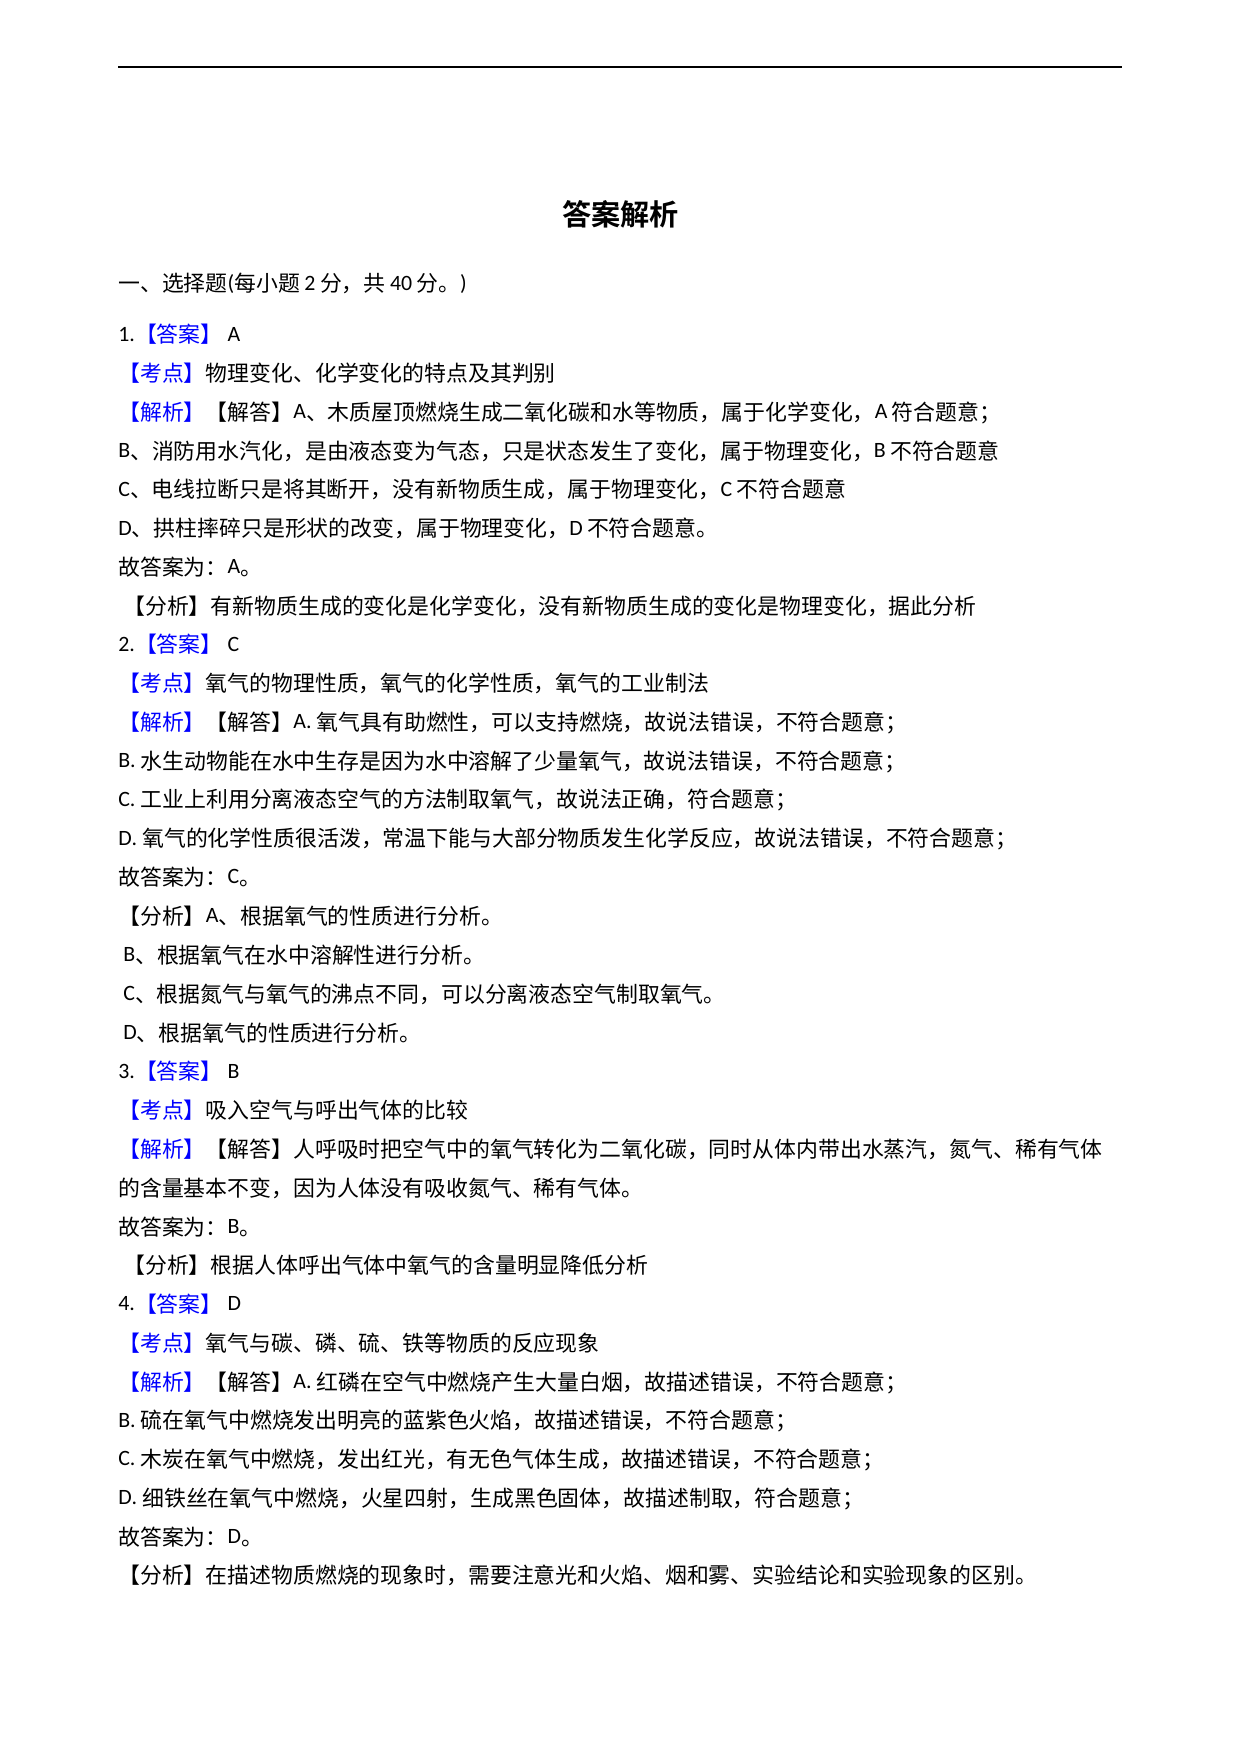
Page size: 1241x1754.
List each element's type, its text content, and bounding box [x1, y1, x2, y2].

text 【考点】氧气的物理性质，氧气的化学性质，氧气的工业制法 [118, 666, 1122, 698]
text 4.【答案】 D [118, 1287, 1122, 1319]
text 【分析】根据人体呼出气体中氧气的含量明显降低分析 [118, 1248, 1122, 1280]
text D. 细铁丝在氧气中燃烧，火星四射，生成黑色固体，故描述制取，符合题意； [118, 1480, 1122, 1513]
text 故答案为：B。 [118, 1209, 1122, 1242]
text B. 水生动物能在水中生存是因为水中溶解了少量氧气，故说法错误，不符合题意； [118, 743, 1122, 776]
text 【解析】【解答】人呼吸时把空气中的氧气转化为二氧化碳，同时从体内带出水蒸汽，氮气、稀有气体的含量基本不变，因为人体没有吸收氮气、稀有气体。 [118, 1131, 1122, 1203]
text 【分析】在描述物质燃烧的现象时，需要注意光和火焰、烟和雾、实验结论和实验现象的区别。 [118, 1558, 1122, 1590]
text 1.【答案】 A [118, 317, 1122, 349]
text 故答案为：A。 [118, 549, 1122, 582]
text 2.【答案】 C [118, 627, 1122, 659]
text 【分析】A、根据氧气的性质进行分析。 B、根据氧气在水中溶解性进行分析。 C、根据氮气与氧气的沸点不同，可以分离液态空气制取氧气。 D、根据氧气的性质进行分析。 [118, 898, 1122, 1048]
text 【考点】吸入空气与呼出气体的比较 [118, 1093, 1122, 1125]
text B、消防用水汽化，是由液态变为气态，只是状态发生了变化，属于物理变化，B不符合题意 [118, 433, 1122, 466]
text 【解析】【解答】A. 氧气具有助燃性，可以支持燃烧，故说法错误，不符合题意； [118, 704, 1122, 737]
text 一、选择题(每小题2分，共40分。) [118, 266, 1122, 298]
text 【分析】有新物质生成的变化是化学变化，没有新物质生成的变化是物理变化，据此分析 [118, 588, 1122, 621]
text D、拱柱摔碎只是形状的改变，属于物理变化，D不符合题意。 [118, 511, 1122, 543]
text 故答案为：D。 [118, 1519, 1122, 1552]
text 【解析】【解答】A、木质屋顶燃烧生成二氧化碳和水等物质，属于化学变化，A符合题意； [118, 394, 1122, 427]
text D. 氧气的化学性质很活泼，常温下能与大部分物质发生化学反应，故说法错误，不符合题意； [118, 821, 1122, 853]
text B. 硫在氧气中燃烧发出明亮的蓝紫色火焰，故描述错误，不符合题意； [118, 1403, 1122, 1435]
text 【考点】物理变化、化学变化的特点及其判别 [118, 356, 1122, 388]
text 【考点】氧气与碳、磷、硫、铁等物质的反应现象 [118, 1325, 1122, 1358]
text C. 木炭在氧气中燃烧，发出红光，有无色气体生成，故描述错误，不符合题意； [118, 1442, 1122, 1474]
text 故答案为：C。 [118, 859, 1122, 892]
text C. 工业上利用分离液态空气的方法制取氧气，故说法正确，符合题意； [118, 782, 1122, 814]
text 3.【答案】 B [118, 1054, 1122, 1086]
text C、电线拉断只是将其断开，没有新物质生成，属于物理变化，C不符合题意 [118, 472, 1122, 504]
text 【解析】【解答】A. 红磷在空气中燃烧产生大量白烟，故描述错误，不符合题意； [118, 1364, 1122, 1397]
text 答案解析 [118, 180, 1122, 245]
